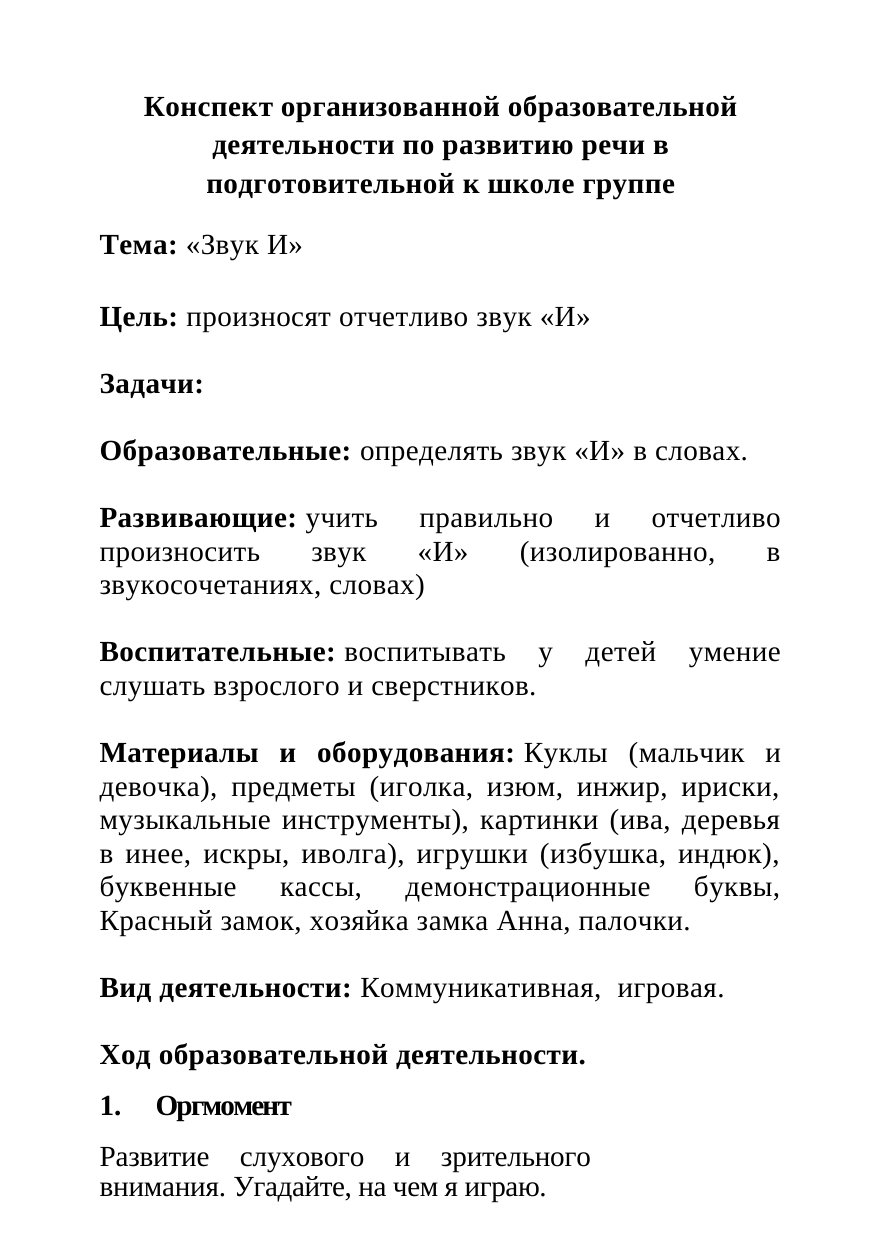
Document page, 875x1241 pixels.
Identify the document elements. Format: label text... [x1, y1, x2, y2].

text Вид деятельности: Коммуникативная, игровая. [99, 970, 781, 1003]
text Материалы и оборудования: Куклы (мальчик и девочка), предметы (иголка, изюм, инжир, ириски, музыкальные инструменты), картинки (ива, деревья в инее, искры, иволга), игрушки (избушка, индюк), буквенные кассы, демонстрационные буквы, Красный замок, хозяйка замка Анна, палочки. [99, 735, 781, 936]
text 1. Оргмомент [99, 1091, 783, 1121]
text Воспитательные: воспитывать у детей умение слушать взрослого и сверстников. [99, 634, 781, 702]
text Цель: произносят отчетливо звук «И» [99, 299, 781, 333]
text Развивающие: учить правильно и отчетливо произносить звук «И» (изолированно, в звукосочетаниях, словах) [99, 500, 781, 601]
text Развитие слухового и зрительного внимания. Угадайте, на чем я играю. [99, 1142, 591, 1202]
text Тема: «Звук И» [99, 227, 778, 261]
text Конспект организованной образовательной деятельности по развитию речи в подготовительной к школе группе [99, 89, 783, 199]
text Задачи: [99, 366, 781, 400]
text Образовательные: определять звук «И» в словах. [99, 433, 781, 467]
text Ход образовательной деятельности. [99, 1037, 781, 1071]
